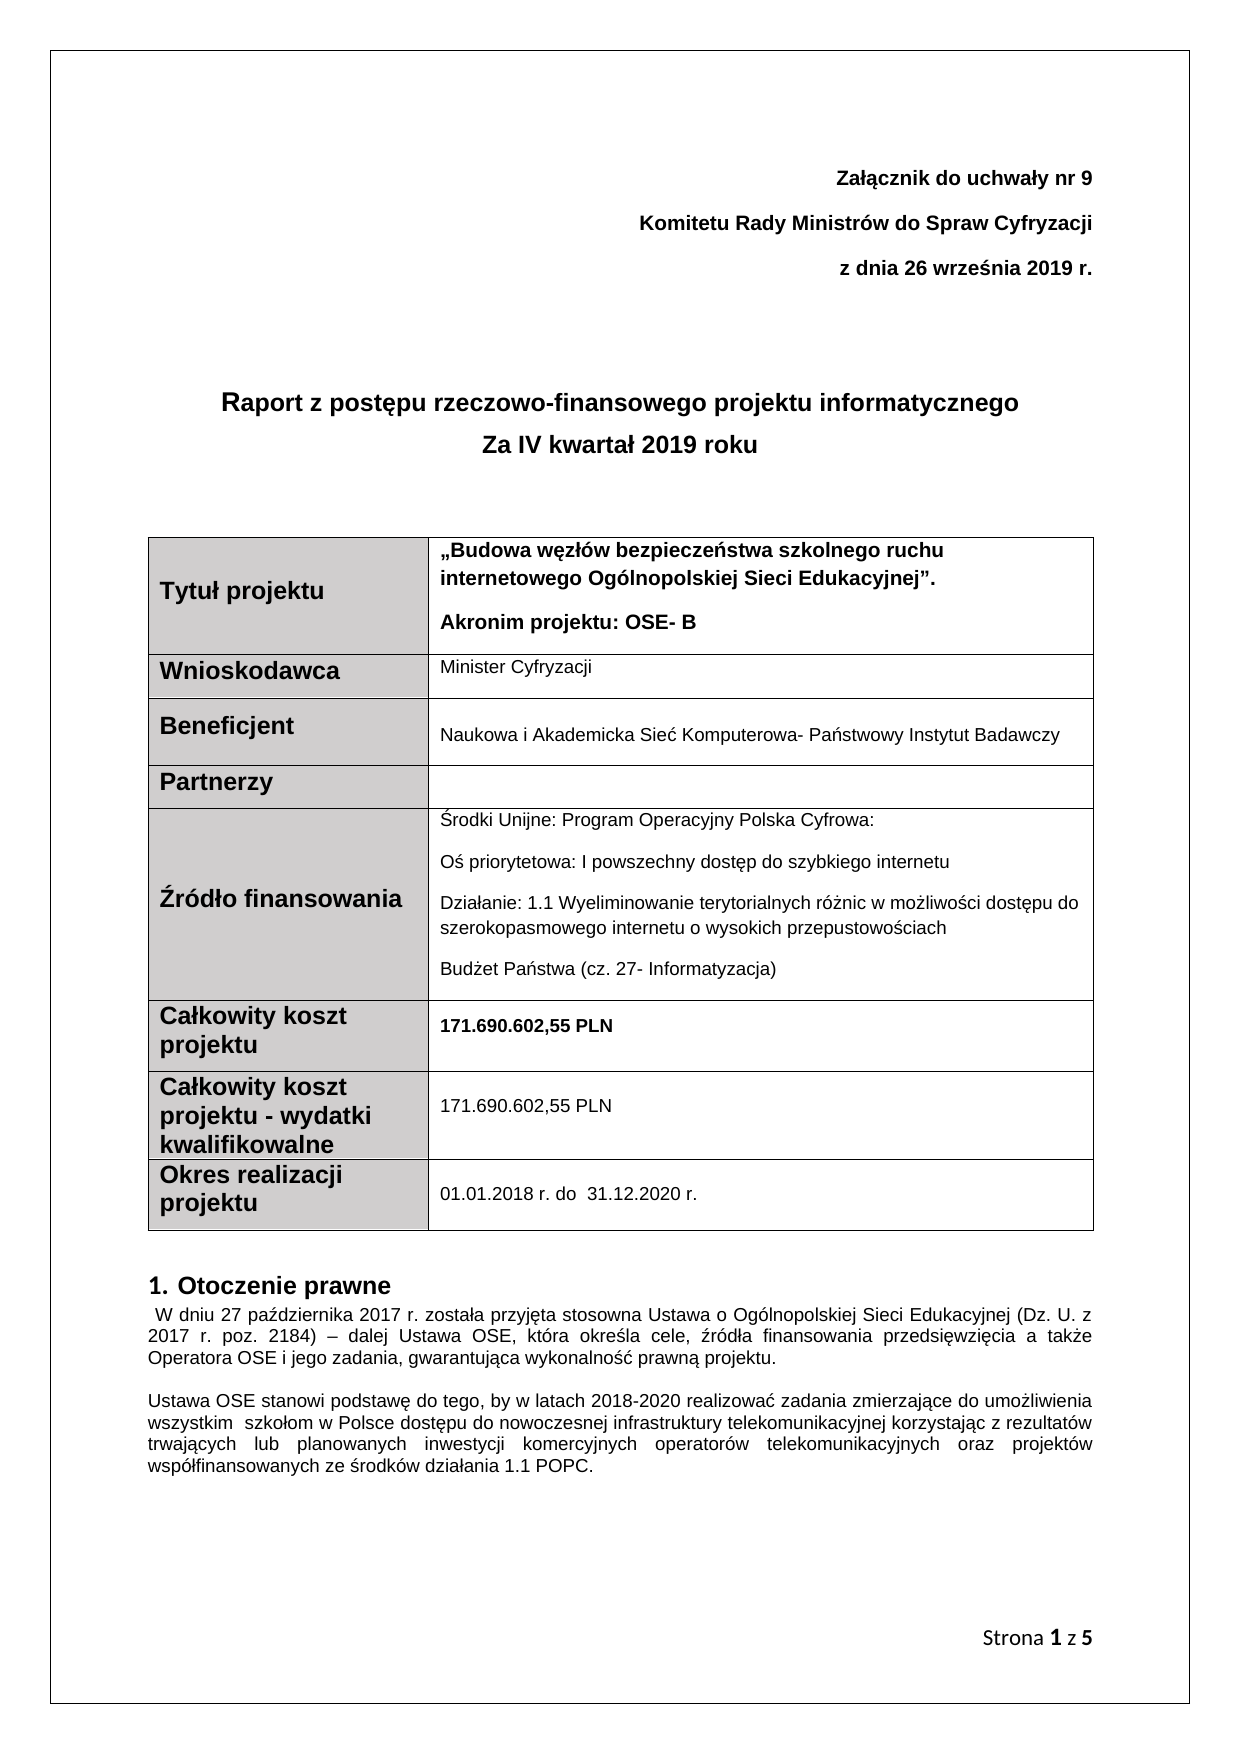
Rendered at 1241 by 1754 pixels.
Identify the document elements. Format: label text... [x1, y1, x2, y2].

table_cell Partnerzy [149, 766, 428, 808]
table_cell 171.690.602,55 PLN [429, 1001, 1093, 1071]
text Komitetu Rady Ministrów do Spraw Cyfryzacji [148, 211, 1093, 235]
table_header Tytuł projektu [149, 538, 428, 654]
table_cell Okres realizacji projektu [149, 1160, 428, 1229]
table_cell Źródło finansowania [149, 809, 428, 1000]
text z dnia 26 września 2019 r. [148, 255, 1093, 279]
table_header „Budowa węzłów bezpieczeństwa szkolnego ruchu internetowego Ogólnopolskiej Sieci Edukacyjnej”. Akronim projektu: OSE- B [429, 538, 1093, 654]
table_cell Całkowity koszt projektu - wydatki kwalifikowalne [149, 1072, 428, 1158]
table_cell Beneficjent [149, 699, 428, 765]
table_cell Wnioskodawca [149, 655, 428, 697]
subtitle Za IV kwartał 2019 roku [148, 430, 1093, 459]
table_cell Środki Unijne: Program Operacyjny Polska Cyfrowa: Oś priorytetowa: I powszechny dostęp do szybkiego internetu Działanie: 1.1 Wyeliminowanie terytorialnych różnic w możliwości dostępu do szerokopasmowego internetu o wysokich przepustowościach Budżet Państwa (cz. 27- Informatyzacja) [429, 809, 1093, 1000]
subtitle Raport z postępu rzeczowo-finansowego projektu informatycznego [148, 386, 1093, 417]
table_cell Minister Cyfryzacji [429, 655, 1093, 697]
text Ustawa OSE stanowi podstawę do tego, by w latach 2018-2020 realizować zadania zmierzające do umożliwienia wszystkim szkołom w Polsce dostępu do nowoczesnej infrastruktury telekomunikacyjnej korzystając z rezultatów trwających lub planowanych inwestycji komercyjnych operatorów telekomunikacyjnych oraz projektów współfinansowanych ze środków działania 1.1 POPC. [148, 1390, 1093, 1476]
table_cell 171.690.602,55 PLN [429, 1072, 1093, 1158]
subtitle Otoczenie prawne [148, 1268, 1063, 1301]
table_cell Naukowa i Akademicka Sieć Komputerowa- Państwowy Instytut Badawczy [429, 699, 1093, 765]
table_cell 01.01.2018 r. do 31.12.2020 r. [429, 1160, 1093, 1229]
text Załącznik do uchwały nr 9 [148, 166, 1093, 190]
text W dniu 27 października 2017 r. została przyjęta stosowna Ustawa o Ogólnopolskiej Sieci Edukacyjnej (Dz. U. z 2017 r. poz. 2184) – dalej Ustawa OSE, która określa cele, źródła finansowania przedsięwzięcia a także Operatora OSE i jego zadania, gwarantująca wykonalność prawną projektu. [148, 1304, 1093, 1368]
table_cell [429, 766, 1093, 808]
table_cell Całkowity koszt projektu [149, 1001, 428, 1071]
